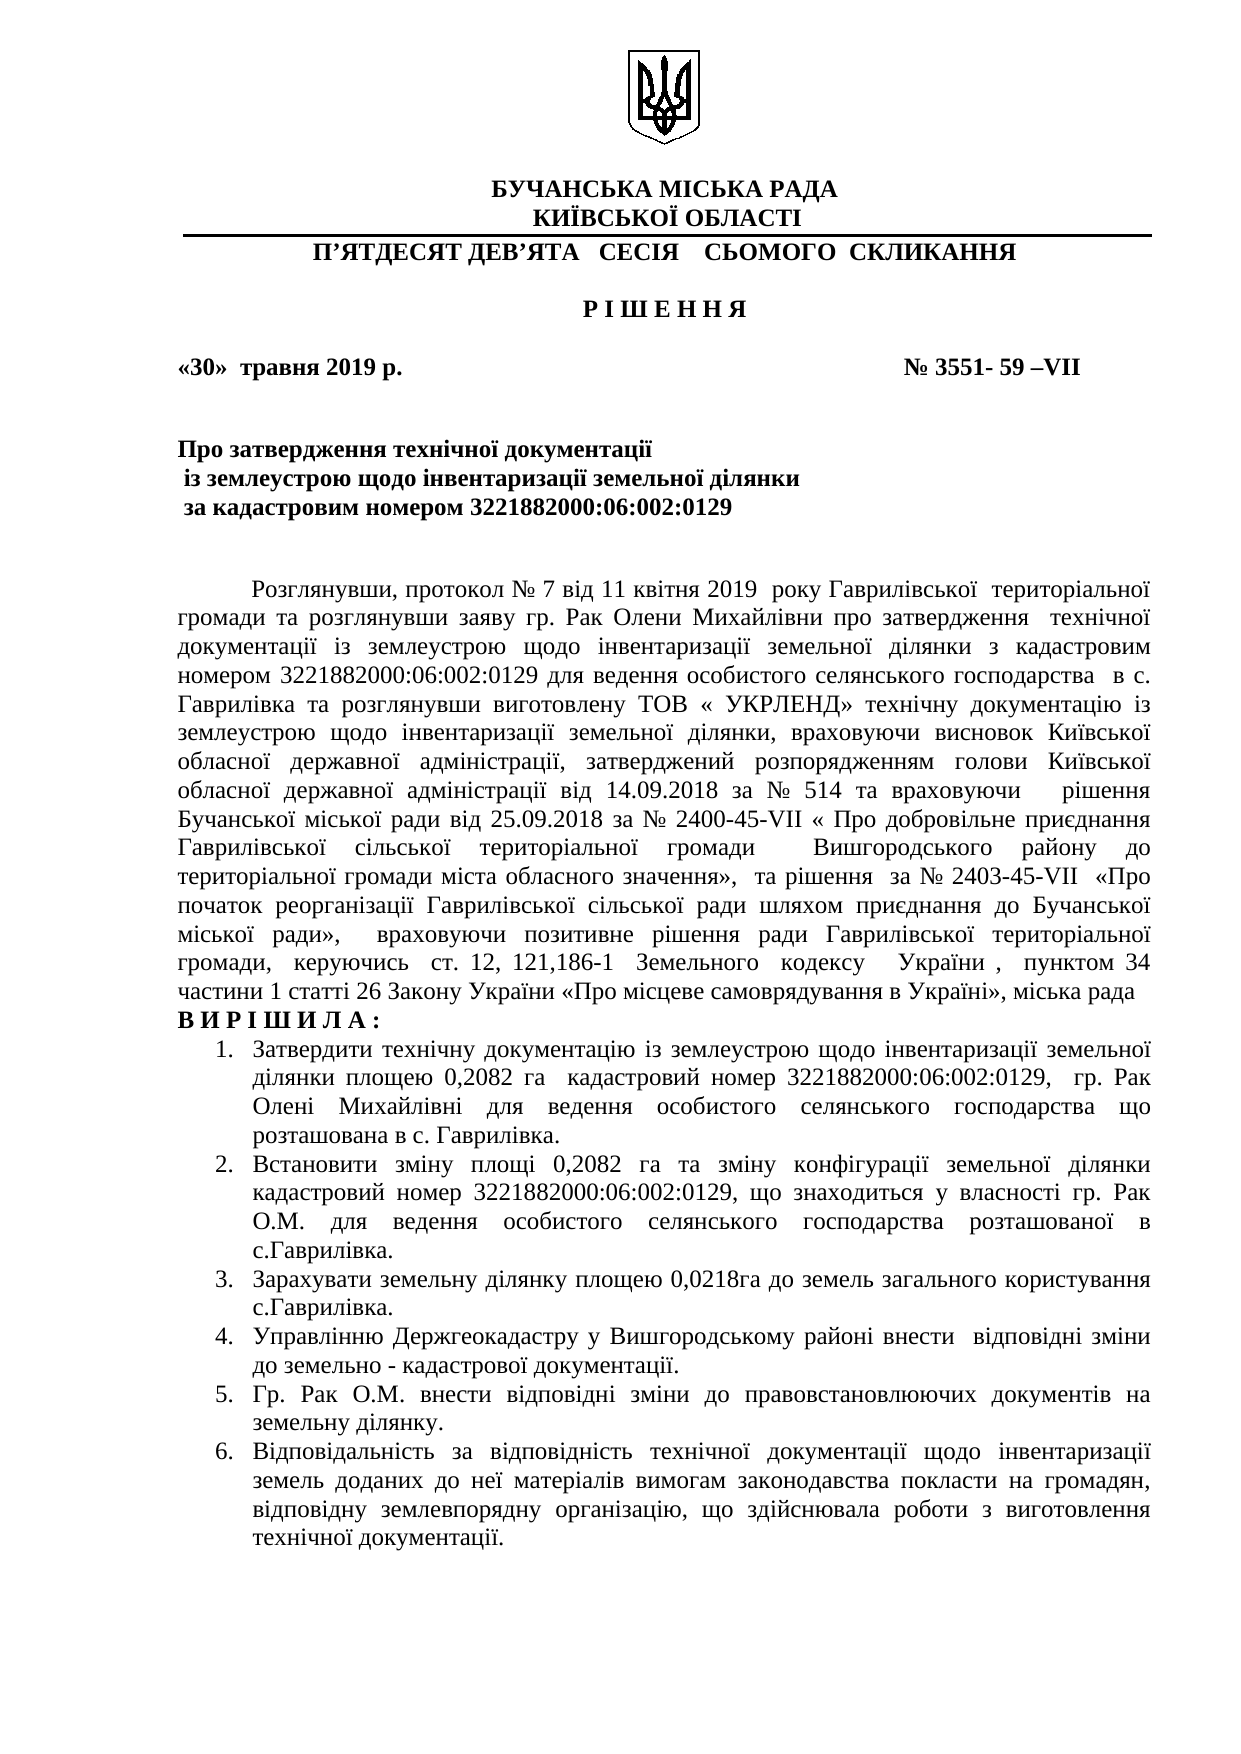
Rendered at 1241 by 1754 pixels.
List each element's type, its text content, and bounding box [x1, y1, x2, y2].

text БУЧАНСЬКА МІСЬКА РАДА [177, 174, 1152, 203]
text КИЇВСЬКОЇ ОБЛАСТІ [183, 203, 1152, 234]
text за кадастровим номером 3221882000:06:002:0129 [177, 492, 1152, 521]
text Розглянувши, протокол № 7 від 11 квітня 2019 року Гаврилівської територіальної громади та розглянувши заяву гр. Рак Олени Михайлівни про затвердження технічної документації із землеустрою щодо інвентаризації земельної ділянки з кадастровим номером 3221882000:06:002:0129 для ведення особистого селянського господарства в с. Гаврилівка та розглянувши виготовлену ТОВ « УКРЛЕНД» технічну документацію із землеустрою щодо інвентаризації земельної ділянки, враховуючи висновок Київської обласної державної адміністрації, затверджений розпорядженням голови Київської обласної державної адміністрації від 14.09.2018 за № 514 та враховуючи рішення Бучанської міської ради від 25.09.2018 за № 2400-45-VІІ « Про добровільне приєднання Гаврилівської сільської територіальної громади Вишгородського району до територіальної громади міста обласного значення», та рішення за № 2403-45-VІІ «Про початок реорганізації Гаврилівської сільської ради шляхом приєднання до Бучанської міської ради», враховуючи позитивне рішення ради Гаврилівської територіальної громади, керуючись ст. 12, 121,186-1 Земельного кодексу України , пунктом 34 частини 1 статті 26 Закону України «Про місцеве самоврядування в Україні», міська рада [177, 574, 1152, 1005]
text В И Р І Ш И Л А : [177, 1005, 1152, 1034]
list Зарахувати земельну ділянку площею 0,0218га до земель загального користування с.Гаврилівка. [215, 1264, 1152, 1321]
list Затвердити технічну документацію із землеустрою щодо інвентаризації земельної ділянки площею 0,2082 га кадастровий номер 3221882000:06:002:0129, гр. Рак Олені Михайлівні для ведення особистого селянського господарства що розташована в с. Гаврилівка. [215, 1034, 1152, 1149]
text «30» травня 2019 р. № 3551- 59 –VІІ [177, 352, 1152, 381]
text із землеустрою щодо інвентаризації земельної ділянки [177, 463, 1152, 492]
list Гр. Рак О.М. внести відповідні зміни до правовстановлюючих документів на земельну ділянку. [215, 1379, 1152, 1436]
text Р І Ш Е Н Н Я [177, 294, 1152, 323]
list Управлінню Держгеокадастру у Вишгородському районі внести відповідні зміни до земельно - кадастрової документації. [215, 1321, 1152, 1379]
text П’ЯТДЕСЯТ ДЕВ’ЯТА СЕСІЯ СЬОМОГО СКЛИКАННЯ [177, 237, 1152, 266]
list Відповідальність за відповідність технічної документації щодо інвентаризації земель доданих до неї матеріалів вимогам законодавства покласти на громадян, відповідну землевпорядну організацію, що здійснювала роботи з виготовлення технічної документації. [215, 1436, 1152, 1551]
list Встановити зміну площі 0,2082 га та зміну конфігурації земельної ділянки кадастровий номер 3221882000:06:002:0129, що знаходиться у власності гр. Рак О.М. для ведення особистого селянського господарства розташованої в с.Гаврилівка. [215, 1149, 1152, 1264]
text Про затвердження технічної документації [177, 434, 1152, 463]
